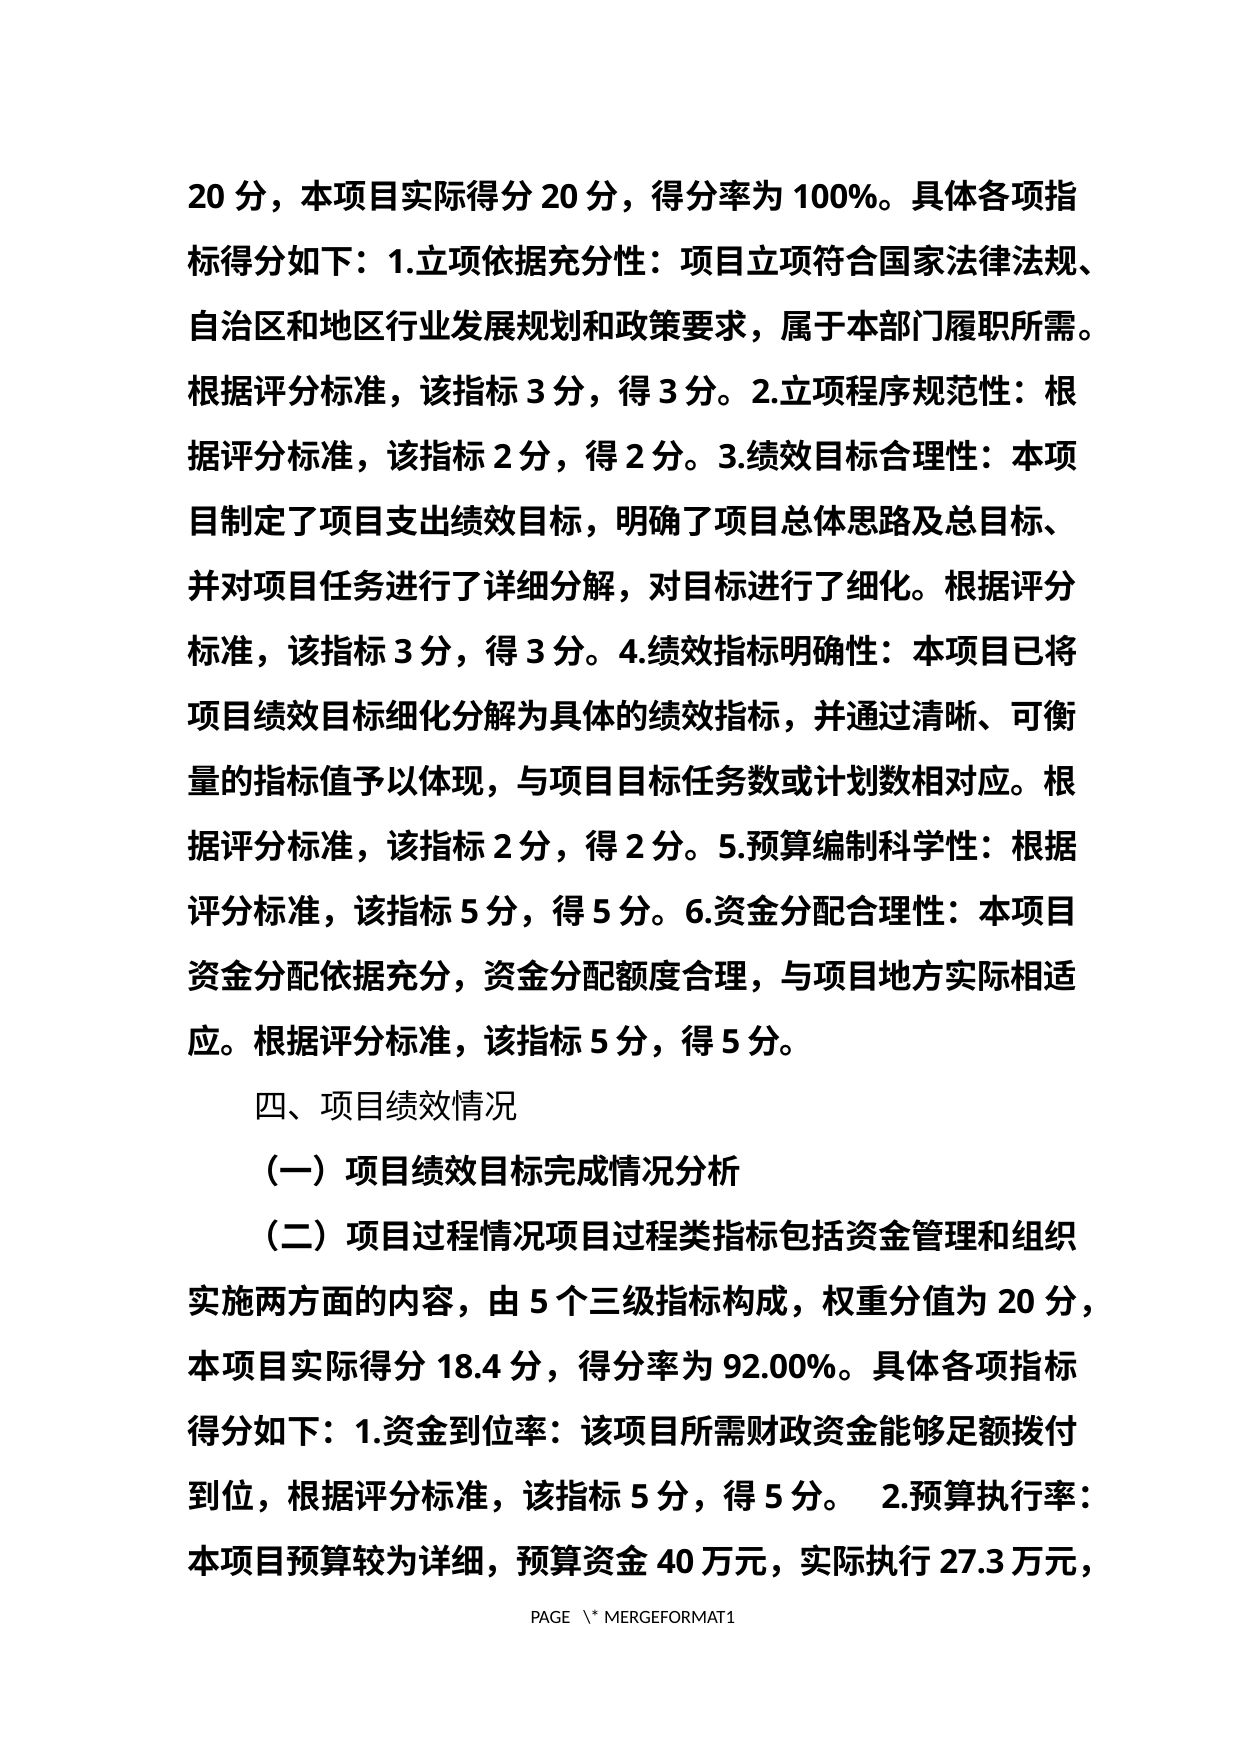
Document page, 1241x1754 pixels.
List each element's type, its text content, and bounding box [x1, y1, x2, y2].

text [187, 1202, 1078, 1592]
text （一）项目绩效目标完成情况分析 [187, 1137, 1078, 1202]
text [187, 162, 1078, 1072]
text 四、项目绩效情况 [187, 1072, 1078, 1137]
